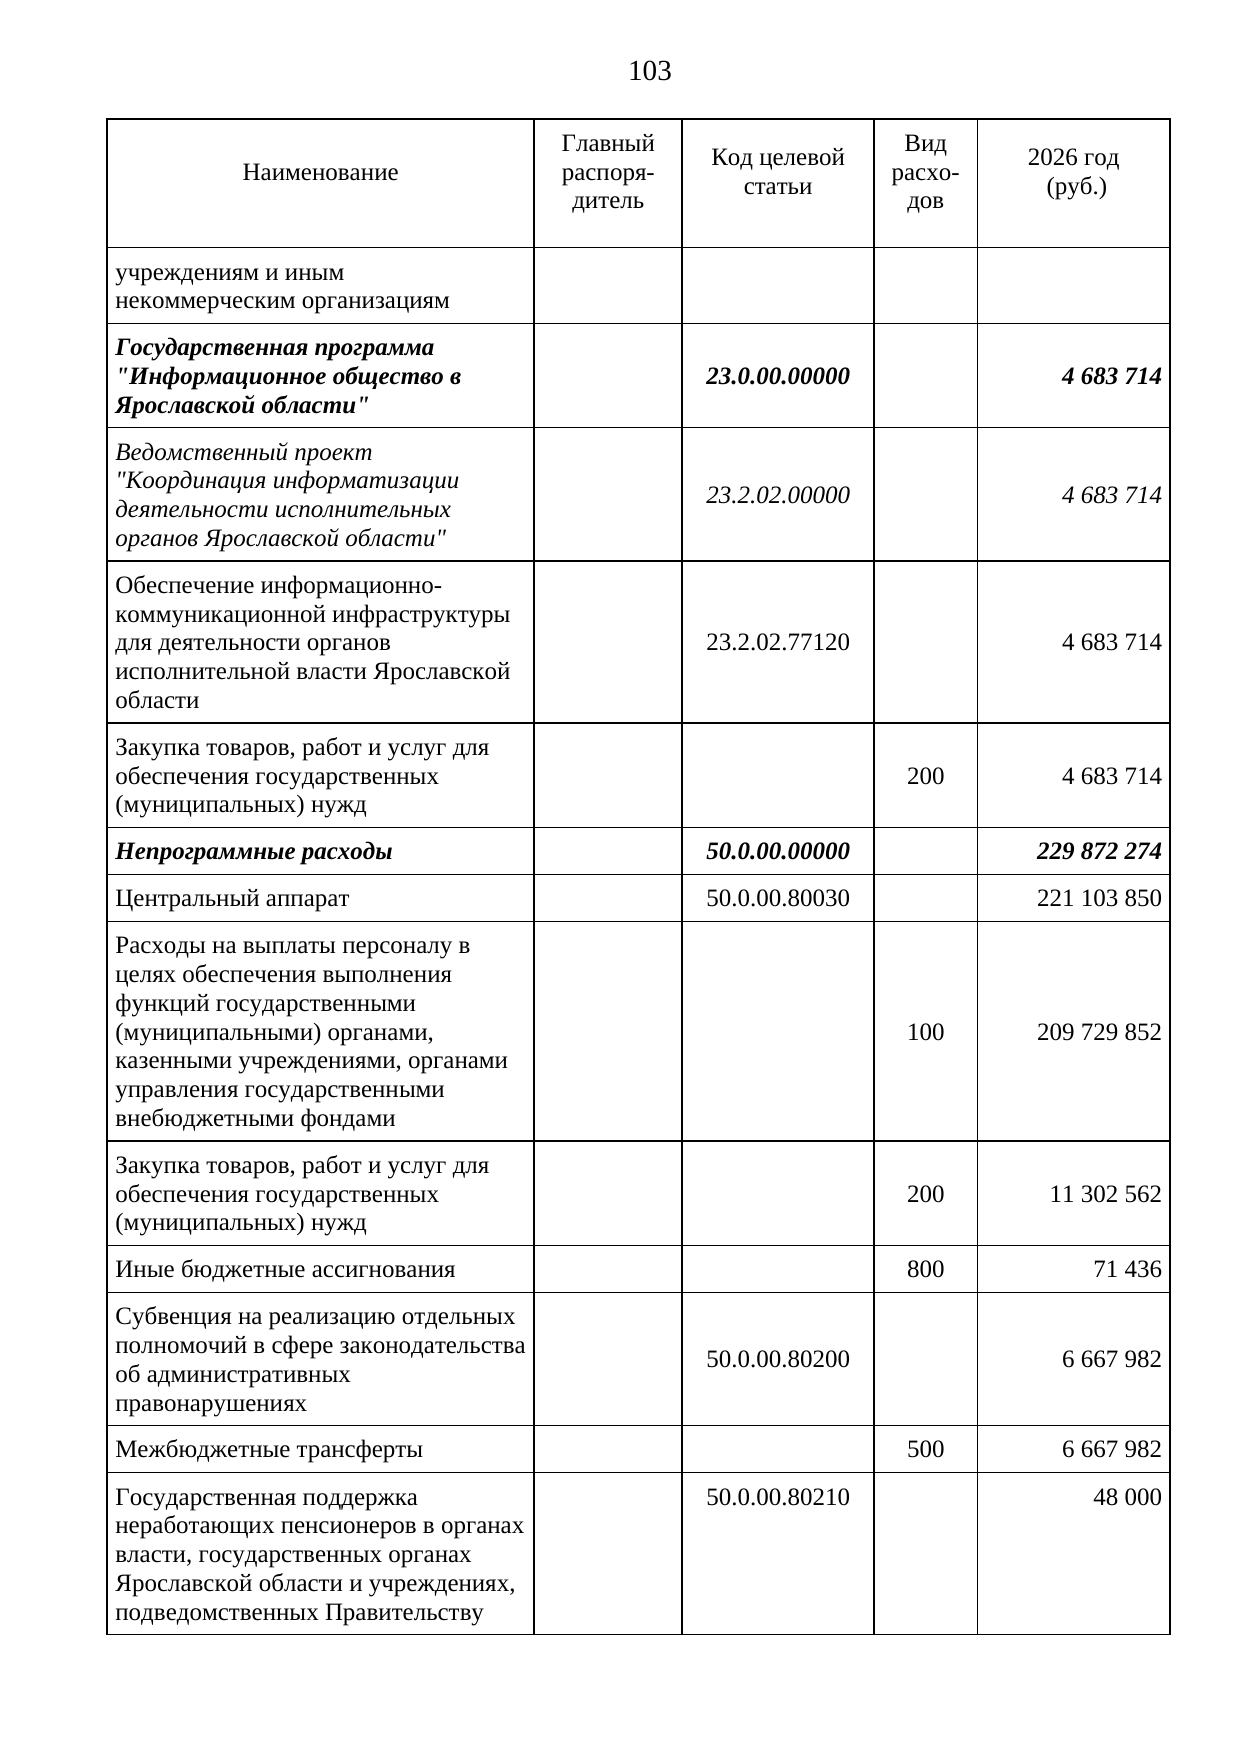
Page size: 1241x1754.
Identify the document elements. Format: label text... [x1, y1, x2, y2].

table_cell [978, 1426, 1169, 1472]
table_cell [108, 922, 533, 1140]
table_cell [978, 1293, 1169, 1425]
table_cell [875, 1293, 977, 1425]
table_header Главный распоря-дитель [535, 120, 681, 247]
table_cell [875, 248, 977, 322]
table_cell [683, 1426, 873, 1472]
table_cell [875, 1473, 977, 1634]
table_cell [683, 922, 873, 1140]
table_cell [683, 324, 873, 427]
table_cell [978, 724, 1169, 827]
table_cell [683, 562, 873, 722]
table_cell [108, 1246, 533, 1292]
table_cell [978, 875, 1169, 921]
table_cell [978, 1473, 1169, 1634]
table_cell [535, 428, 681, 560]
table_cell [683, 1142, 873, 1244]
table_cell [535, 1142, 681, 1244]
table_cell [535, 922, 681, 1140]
table_header Код целевой статьи [683, 120, 873, 247]
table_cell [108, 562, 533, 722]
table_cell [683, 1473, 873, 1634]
table_header Наименование [108, 120, 533, 247]
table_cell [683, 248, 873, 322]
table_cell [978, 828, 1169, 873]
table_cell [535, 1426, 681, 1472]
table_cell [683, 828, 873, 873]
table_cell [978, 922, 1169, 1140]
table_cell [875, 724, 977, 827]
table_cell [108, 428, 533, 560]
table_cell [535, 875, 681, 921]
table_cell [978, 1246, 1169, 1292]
table_header Вид расхо- дов [875, 120, 977, 247]
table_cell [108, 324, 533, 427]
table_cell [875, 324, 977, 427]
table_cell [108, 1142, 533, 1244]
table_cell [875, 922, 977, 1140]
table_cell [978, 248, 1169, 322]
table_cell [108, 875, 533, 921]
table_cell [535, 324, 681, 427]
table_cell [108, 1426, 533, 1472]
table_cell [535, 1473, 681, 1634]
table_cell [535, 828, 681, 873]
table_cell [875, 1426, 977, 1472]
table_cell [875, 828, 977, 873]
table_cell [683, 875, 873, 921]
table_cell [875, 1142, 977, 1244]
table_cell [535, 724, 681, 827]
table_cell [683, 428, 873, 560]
table_header 2026 год (руб.) [978, 120, 1169, 247]
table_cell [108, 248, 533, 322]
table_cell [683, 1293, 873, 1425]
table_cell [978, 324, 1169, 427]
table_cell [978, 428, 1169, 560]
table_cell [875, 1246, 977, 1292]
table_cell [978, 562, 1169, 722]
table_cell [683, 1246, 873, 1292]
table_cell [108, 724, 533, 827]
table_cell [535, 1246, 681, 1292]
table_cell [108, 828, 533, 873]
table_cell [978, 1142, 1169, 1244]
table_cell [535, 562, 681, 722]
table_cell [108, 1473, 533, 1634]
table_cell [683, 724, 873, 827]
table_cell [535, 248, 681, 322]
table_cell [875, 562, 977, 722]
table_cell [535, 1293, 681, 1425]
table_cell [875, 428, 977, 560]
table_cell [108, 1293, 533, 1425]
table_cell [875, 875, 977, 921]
